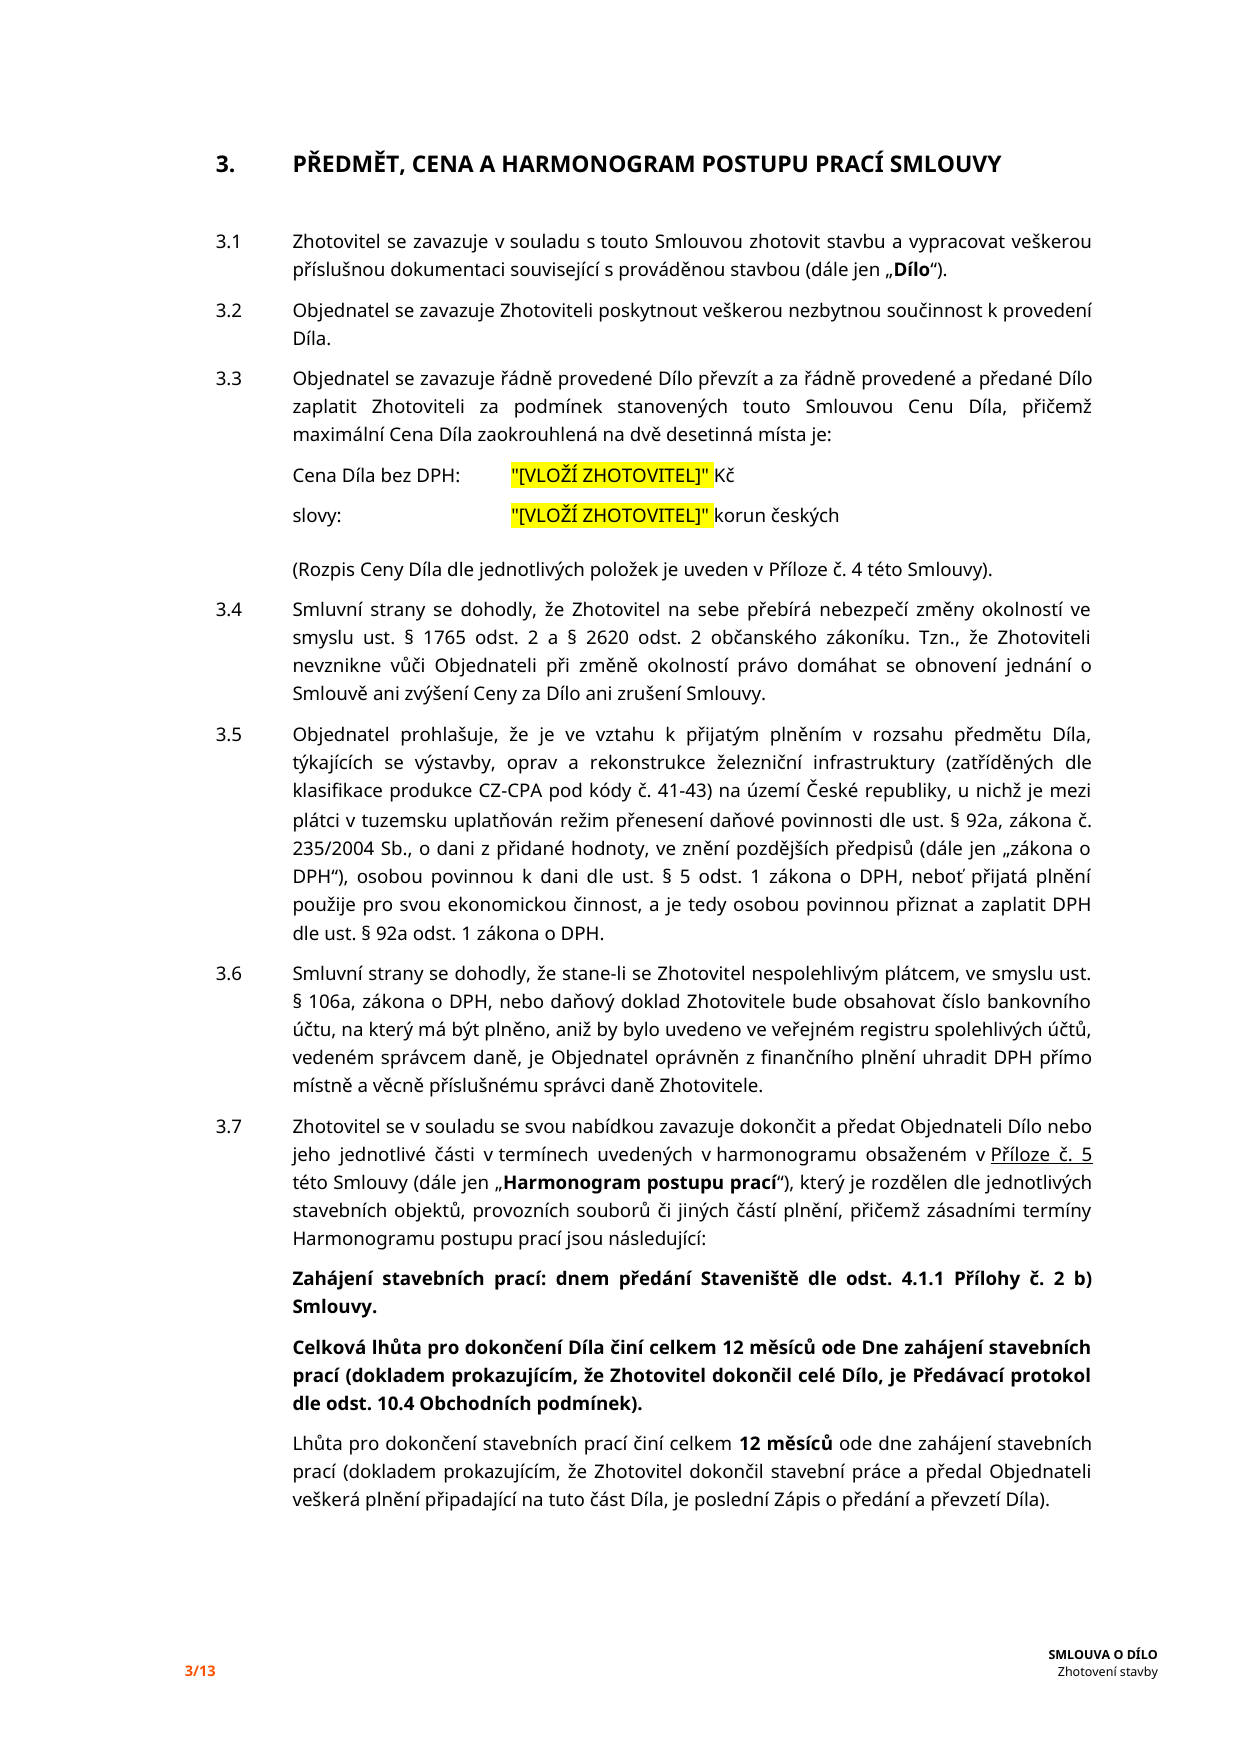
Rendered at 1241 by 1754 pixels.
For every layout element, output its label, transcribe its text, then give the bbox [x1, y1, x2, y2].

text Zhotovitel se zavazuje v souladu s touto Smlouvou zhotovit stavbu a vypracovat veškerou příslušnou dokumentaci související s prováděnou stavbou (dále jen „Dílo“). [216, 229, 1093, 282]
text Smluvní strany se dohodly, že stane-li se Zhotovitel nespolehlivým plátcem, ve smyslu ust. § 106a, zákona o DPH, nebo daňový doklad Zhotovitele bude obsahovat číslo bankovního účtu, na který má být plněno, aniž by bylo uvedeno ve veřejném registru spolehlivých účtů, vedeném správcem daně, je Objednatel oprávněn z finančního plnění uhradit DPH přímo místně a věcně příslušnému správci daně Zhotovitele. [216, 960, 1093, 1098]
text Celková lhůta pro dokončení Díla činí celkem 12 měsíců ode Dne zahájení stavebních prací (dokladem prokazujícím, že Zhotovitel dokončil celé Dílo, je Předávací protokol dle odst. 10.4 Obchodních podmínek). [292, 1334, 1093, 1416]
text Objednatel se zavazuje řádně provedené Dílo převzít a za řádně provedené a předané Dílo zaplatit Zhotoviteli za podmínek stanovených touto Smlouvou Cenu Díla, přičemž maximální Cena Díla zaokrouhlená na dvě desetinná místa je: [216, 366, 1093, 447]
text Zhotovitel se v souladu se svou nabídkou zavazuje dokončit a předat Objednateli Dílo nebo jeho jednotlivé části v termínech uvedených v harmonogramu obsaženém v Příloze č. 5 této Smlouvy (dále jen „Harmonogram postupu prací“), který je rozdělen dle jednotlivých stavebních objektů, provozních souborů či jiných částí plnění, přičemž zásadními termíny Harmonogramu postupu prací jsou následující: [216, 1113, 1093, 1251]
text Cena Díla bez DPH: Kč [292, 462, 511, 488]
text Objednatel prohlašuje, že je ve vztahu k přijatým plněním v rozsahu předmětu Díla, týkajících se výstavby, oprav a rekonstrukce železniční infrastruktury (zatříděných dle klasifikace produkce CZ-CPA pod kódy č. 41-43) na území České republiky, u nichž je mezi plátci v tuzemsku uplatňován režim přenesení daňové povinnosti dle ust. § 92a, zákona č. 235/2004 Sb., o dani z přidané hodnoty, ve znění pozdějších předpisů (dále jen „zákona o DPH“), osobou povinnou k dani dle ust. § 5 odst. 1 zákona o DPH, neboť přijatá plnění použije pro svou ekonomickou činnost, a je tedy osobou povinnou přiznat a zaplatit DPH dle ust. § 92a odst. 1 zákona o DPH. [216, 721, 1093, 945]
text Zahájení stavebních prací: dnem předání Staveniště dle odst. 4.1.1 Přílohy č. 2 b) Smlouvy. [292, 1266, 1093, 1319]
text slovy: korun českých [714, 503, 1093, 528]
text slovy: korun českých [292, 503, 511, 528]
text Objednatel se zavazuje Zhotoviteli poskytnout veškerou nezbytnou součinnost k provedení Díla. [216, 297, 1093, 351]
text PŘEDMĚT, CENA A HARMONOGRAM POSTUPU PRACÍ SMLOUVY [216, 147, 1093, 179]
text Smluvní strany se dohodly, že Zhotovitel na sebe přebírá nebezpečí změny okolností ve smyslu ust. § 1765 odst. 2 a § 2620 odst. 2 občanského zákoníku. Tzn., že Zhotoviteli nevznikne vůči Objednateli při změně okolností právo domáhat se obnovení jednání o Smlouvě ani zvýšení Ceny za Dílo ani zrušení Smlouvy. [216, 596, 1093, 706]
text (Rozpis Ceny Díla dle jednotlivých položek je uveden v Příloze č. 4 této Smlouvy). [292, 556, 1093, 581]
text Cena Díla bez DPH: Kč [714, 462, 1093, 488]
text Lhůta pro dokončení stavebních prací činí celkem 12 měsíců ode dne zahájení stavebních prací (dokladem prokazujícím, že Zhotovitel dokončil stavební práce a předal Objednateli veškerá plnění připadající na tuto část Díla, je poslední Zápis o předání a převzetí Díla). [292, 1431, 1093, 1512]
